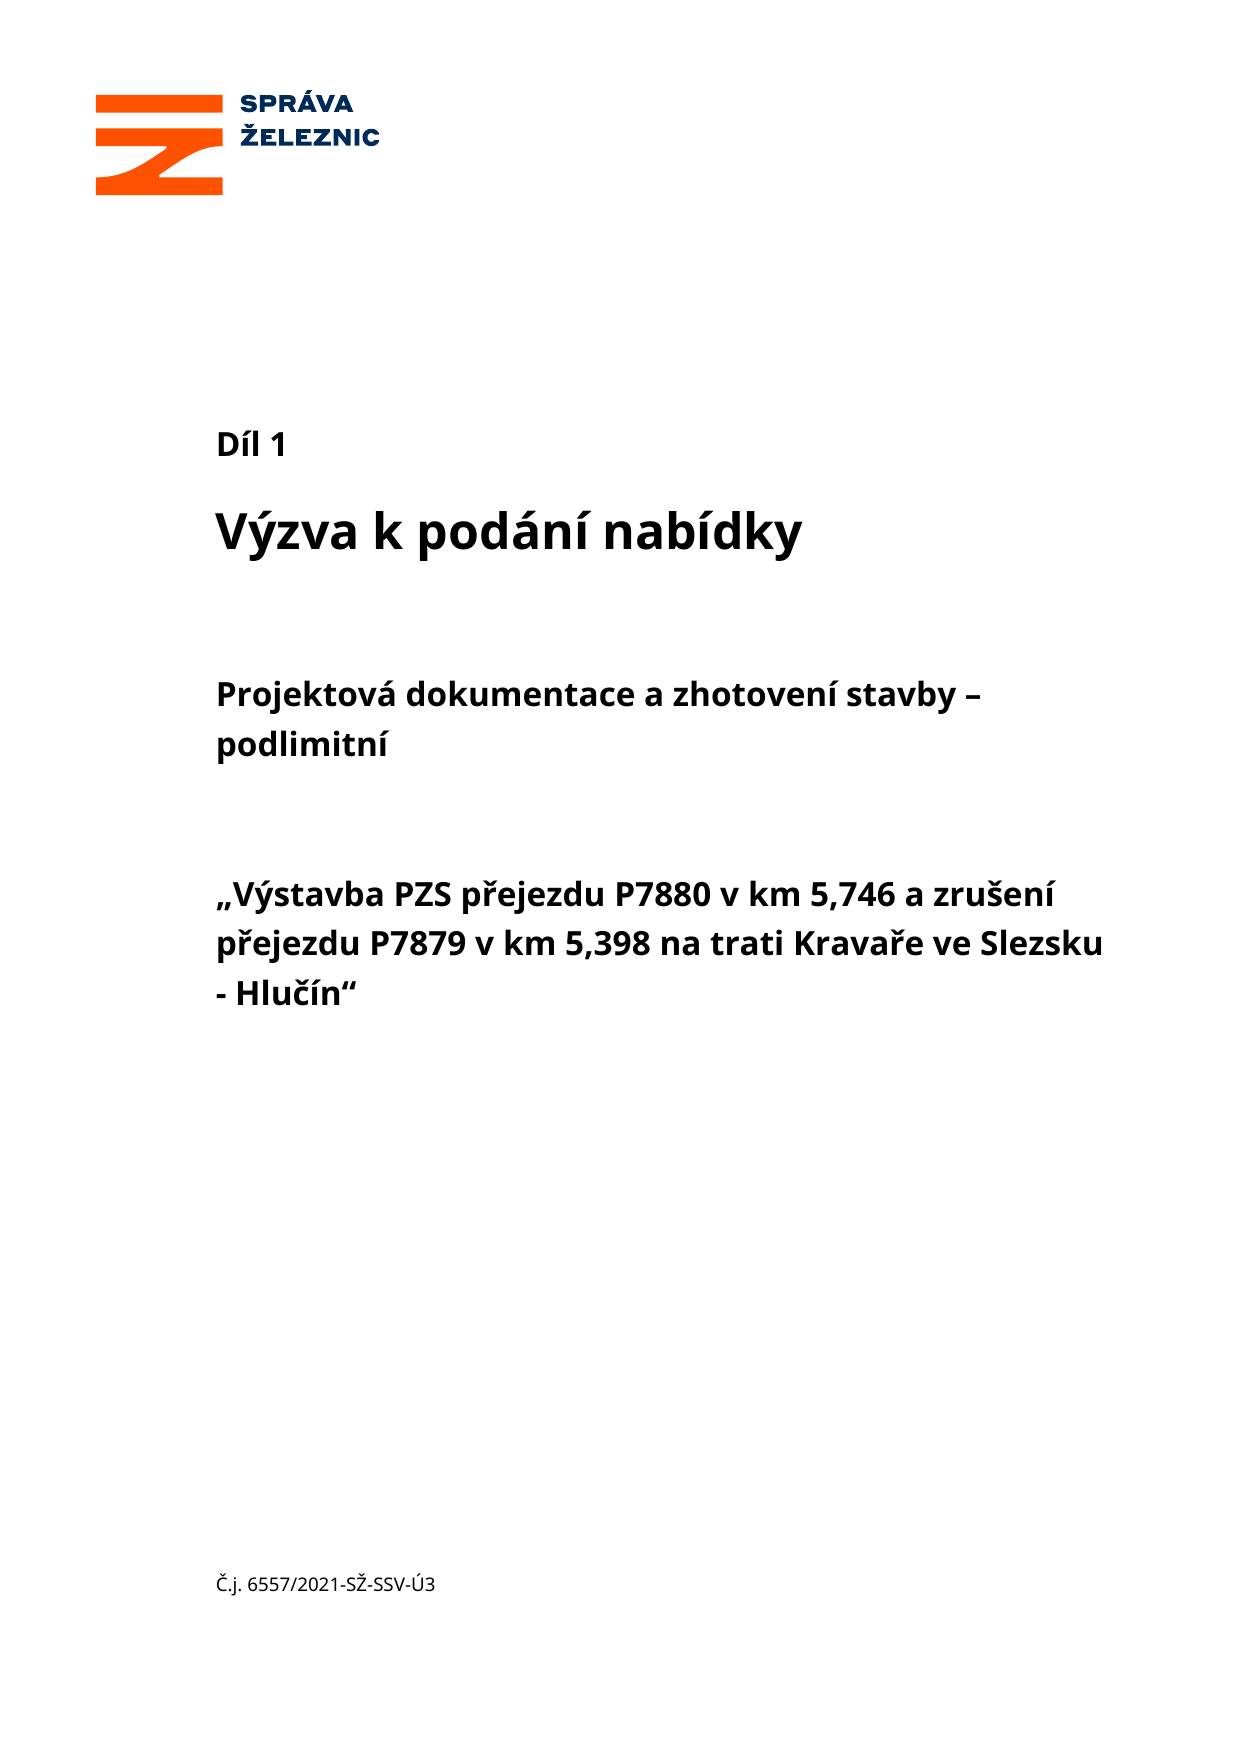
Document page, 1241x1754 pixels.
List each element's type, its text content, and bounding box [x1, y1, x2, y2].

text Díl 1 [216, 421, 1122, 466]
text Výzva k podání nabídky [216, 496, 1122, 564]
list Č.j. 6557/2021-SŽ-SSV-Ú3 [216, 1572, 1122, 1597]
text „Výstavba PZS přejezdu P7880 v km 5,746 a zrušení přejezdu P7879 v km 5,398 na trati Kravaře ve Slezsku - Hlučín“ [216, 870, 1122, 1016]
text Projektová dokumentace a zhotovení stavby – podlimitní [216, 671, 1122, 766]
